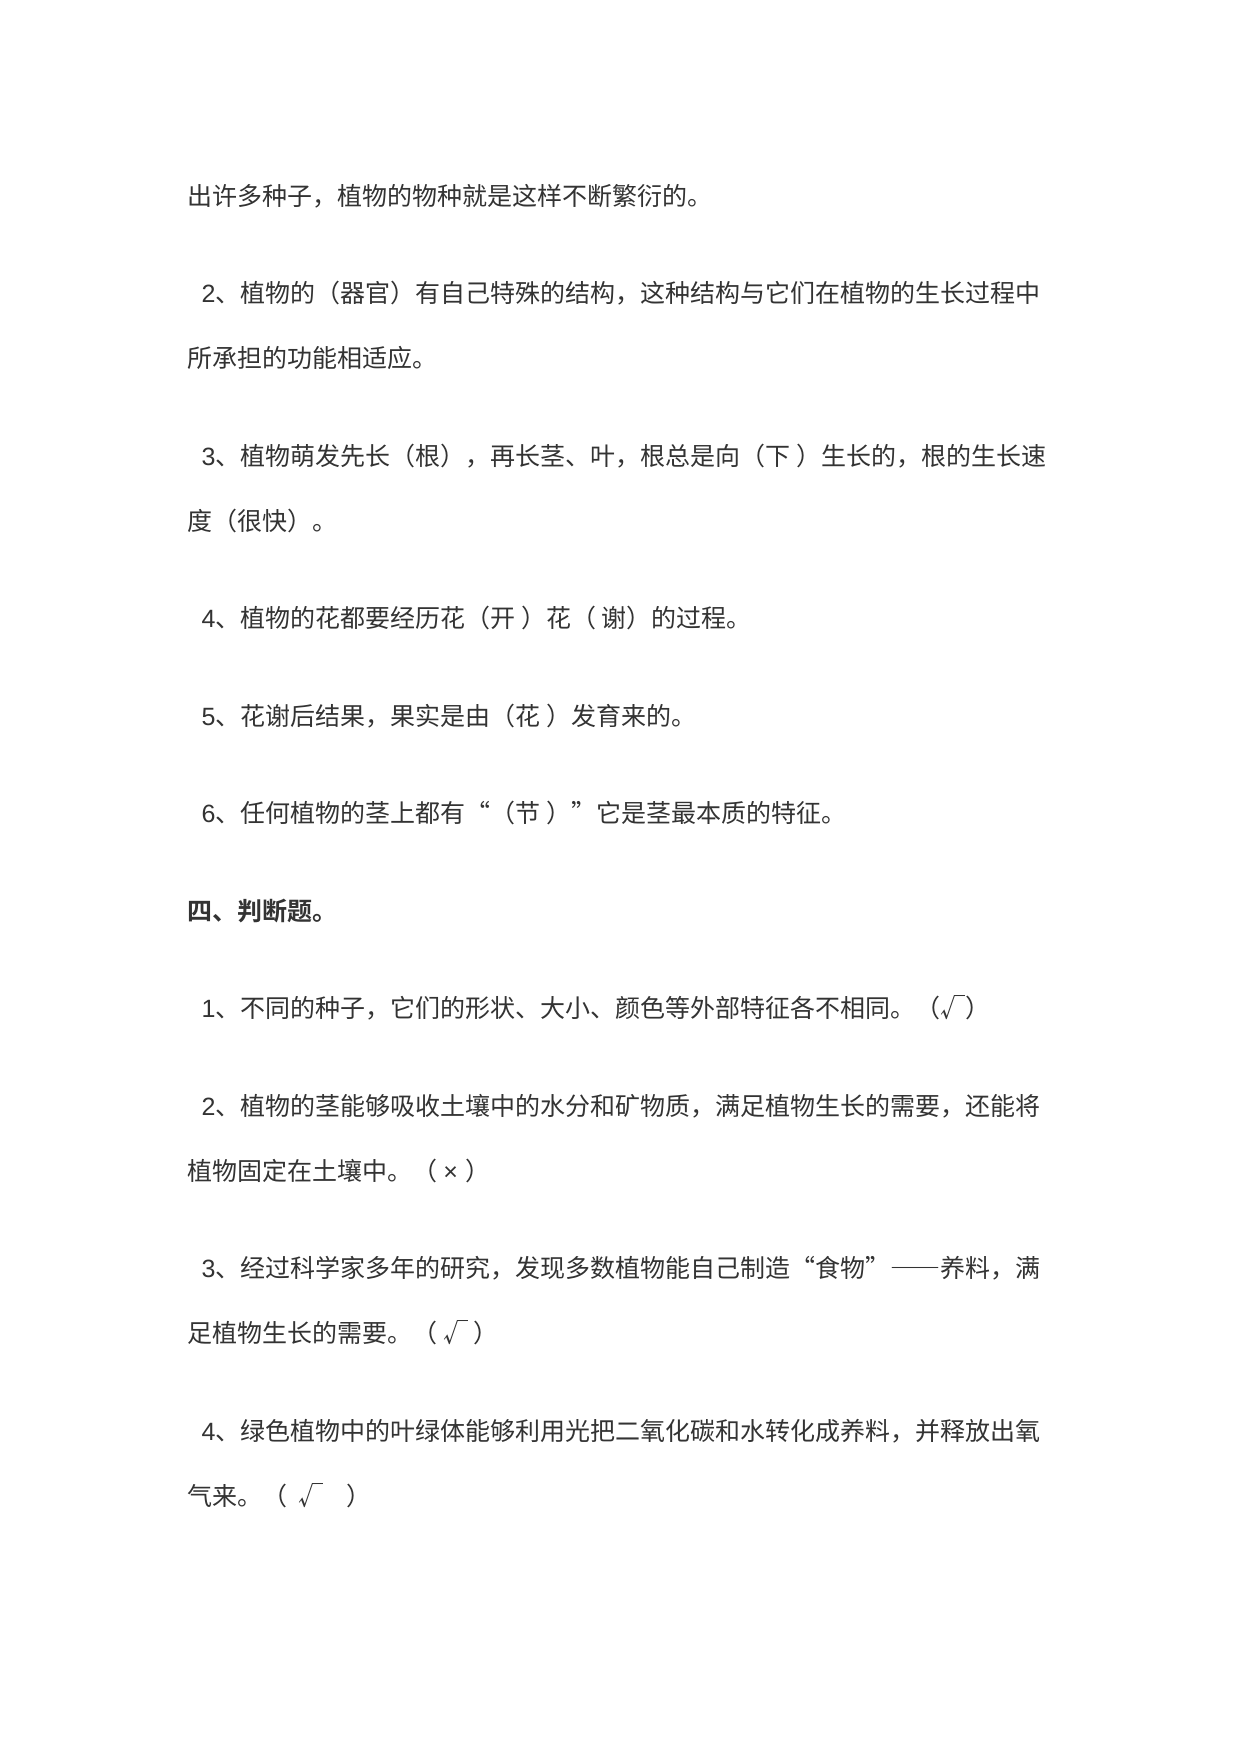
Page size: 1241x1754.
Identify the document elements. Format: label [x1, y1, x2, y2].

text [187, 162, 1053, 1527]
